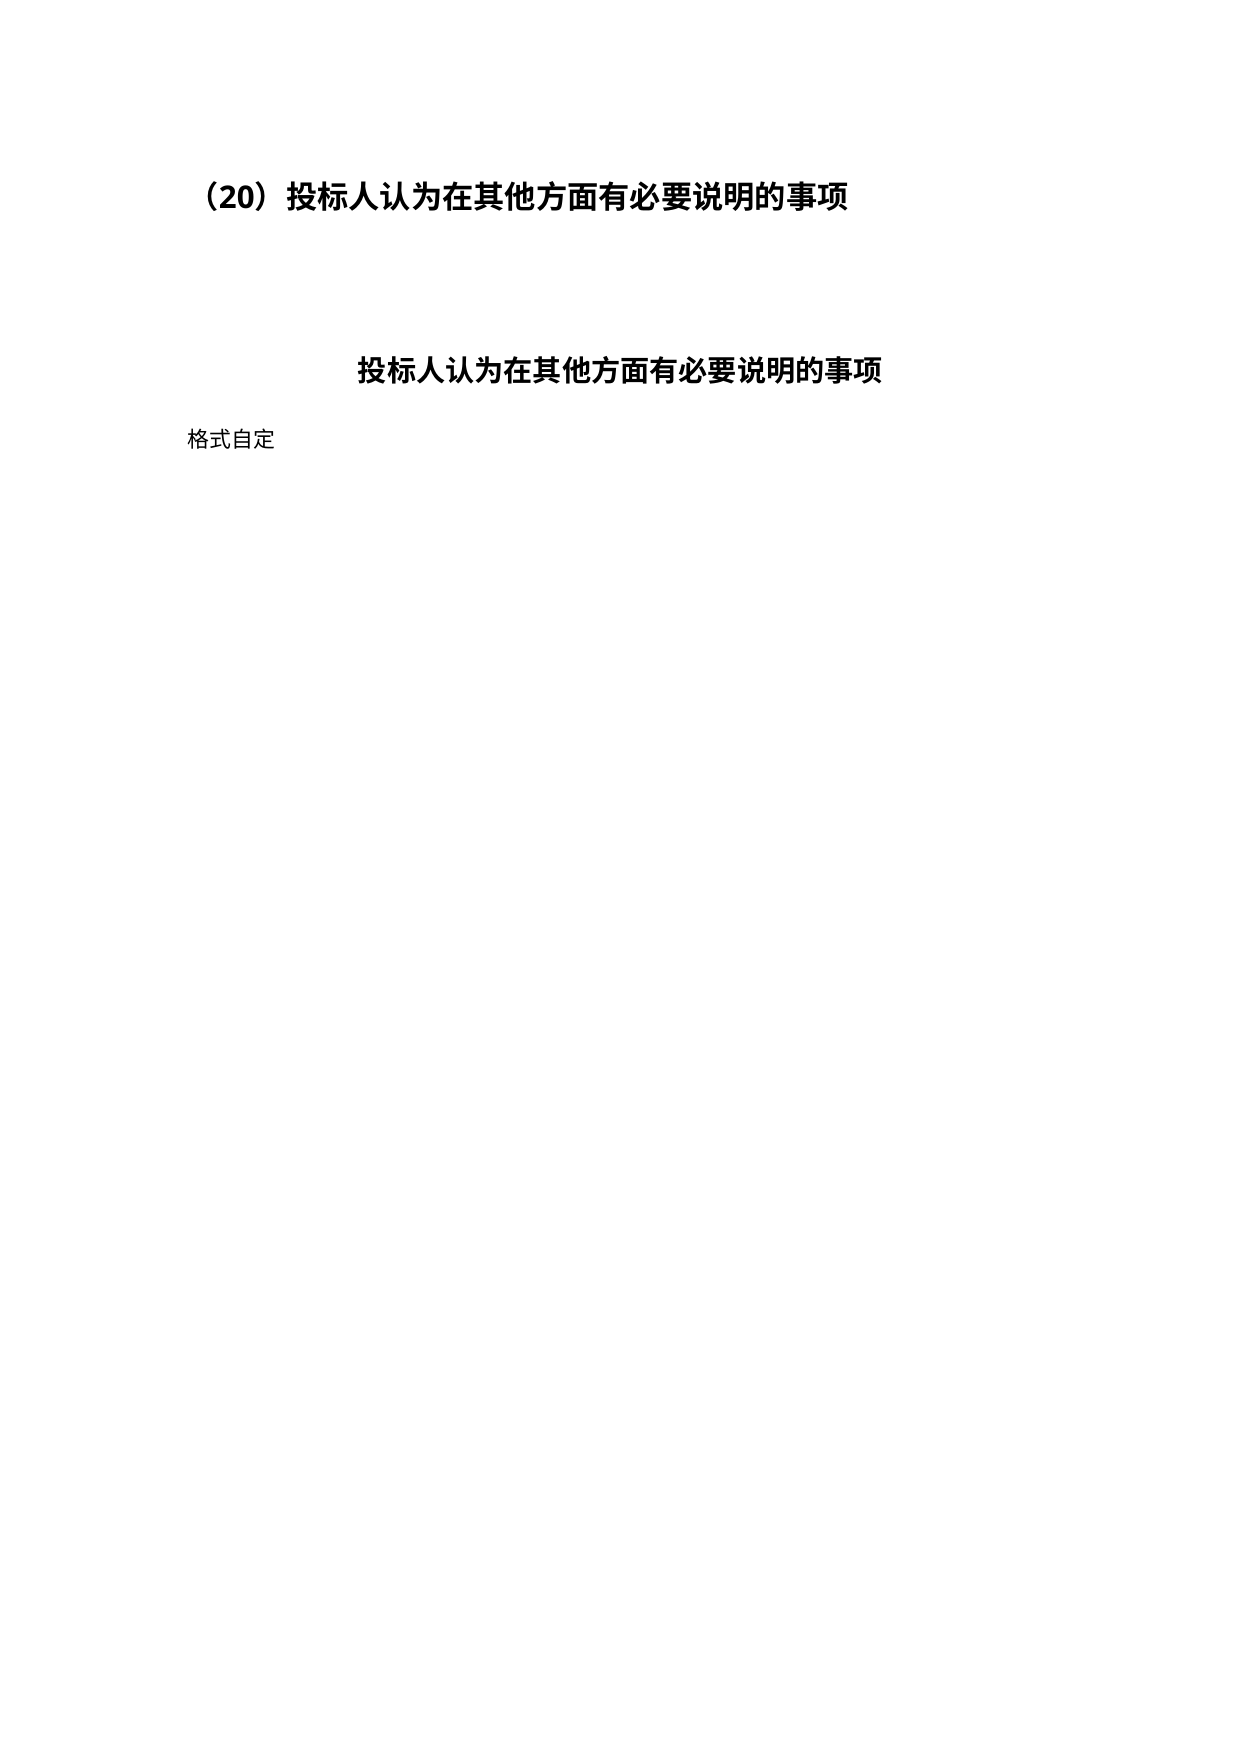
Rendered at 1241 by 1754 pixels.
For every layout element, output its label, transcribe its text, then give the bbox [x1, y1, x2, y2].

text 投标人认为在其他方面有必要说明的事项 [187, 336, 1053, 401]
title （20）投标人认为在其他方面有必要说明的事项 [187, 162, 1053, 227]
text 格式自定 [187, 422, 1053, 454]
